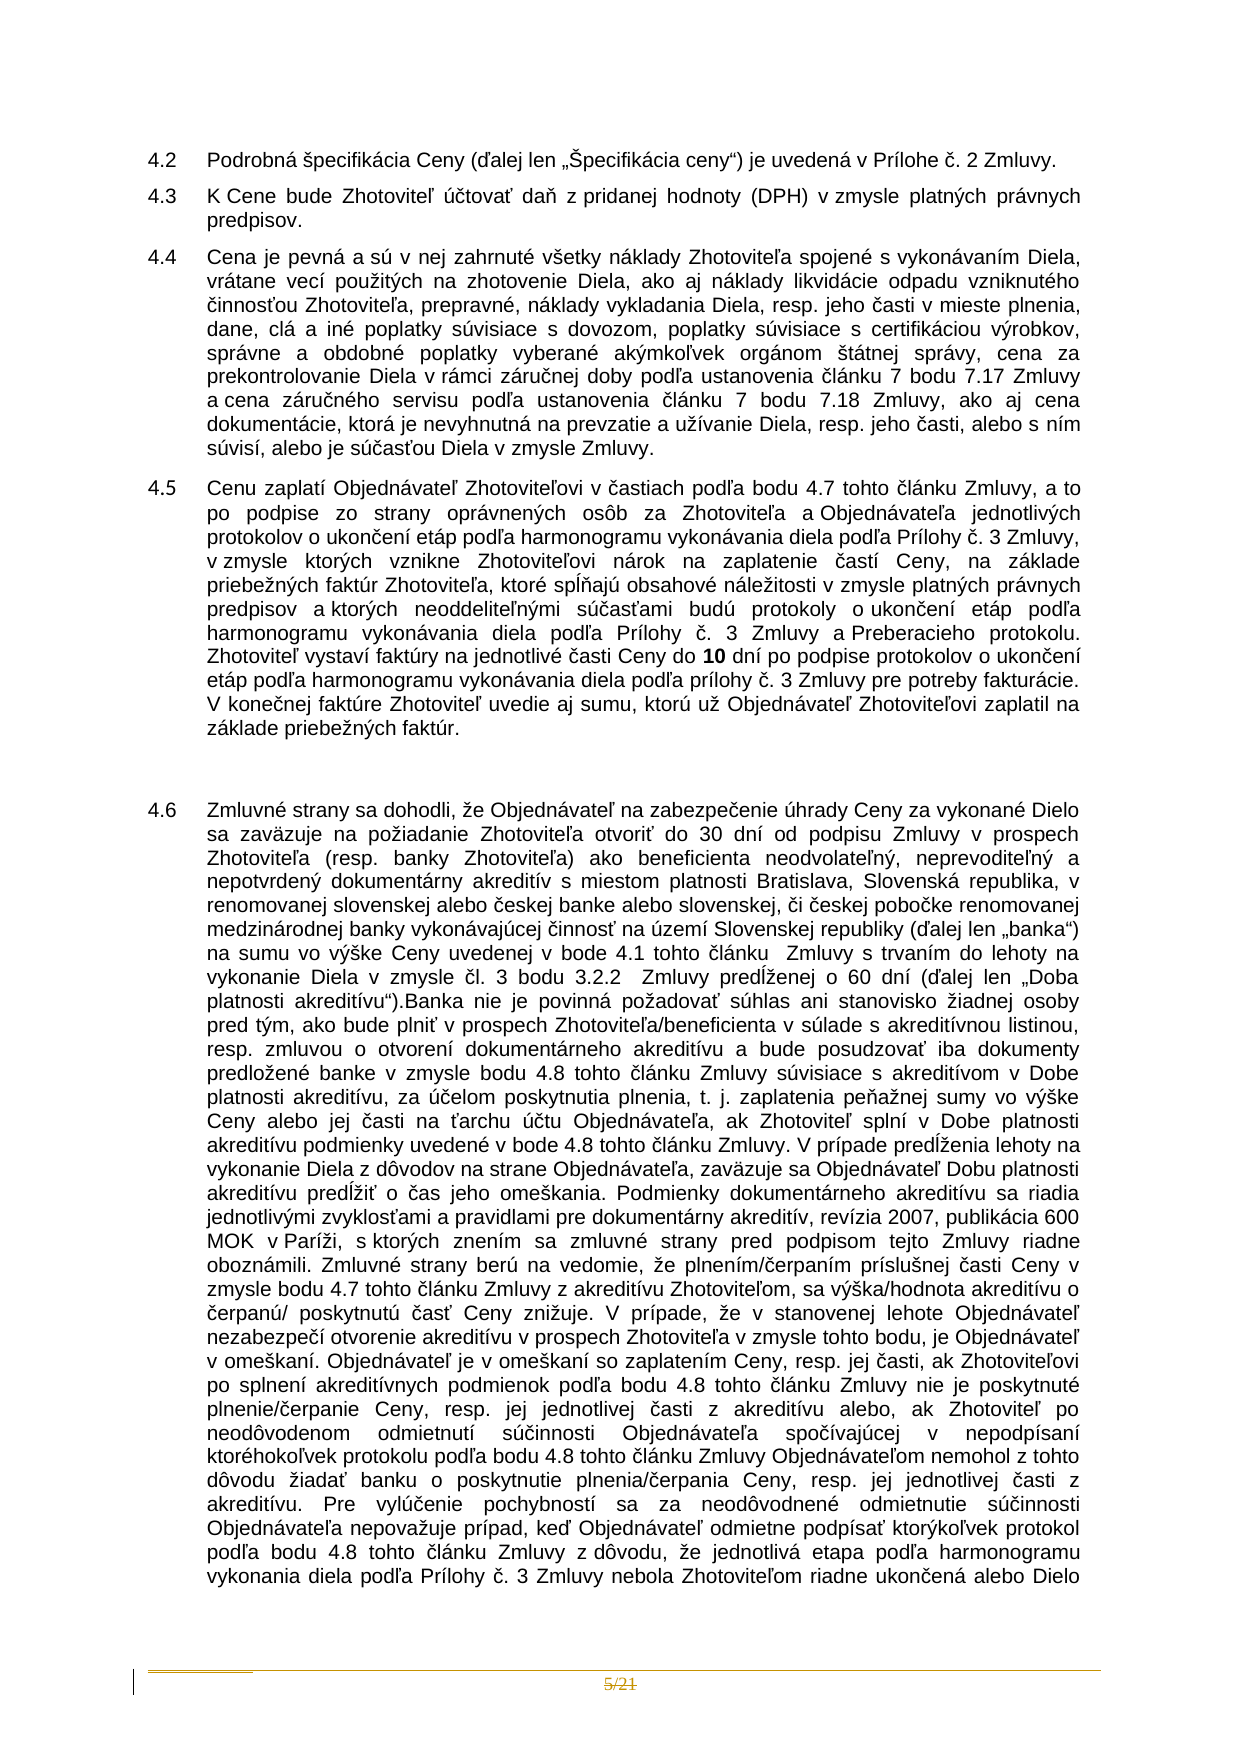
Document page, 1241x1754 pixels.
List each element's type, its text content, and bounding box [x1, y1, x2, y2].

list K Cene bude Zhotoviteľ účtovať daň z pridanej hodnoty (DPH) v zmysle platných právnych predpisov. [148, 184, 1081, 232]
list Cena je pevná a sú v nej zahrnuté všetky náklady Zhotoviteľa spojené s vykonávaním Diela, vrátane vecí použitých na zhotovenie Diela, ako aj náklady likvidácie odpadu vzniknutého činnosťou Zhotoviteľa, prepravné, náklady vykladania Diela, resp. jeho časti v mieste plnenia, dane, clá a iné poplatky súvisiace s dovozom, poplatky súvisiace s certifikáciou výrobkov, správne a obdobné poplatky vyberané akýmkoľvek orgánom štátnej správy, cena za prekontrolovanie Diela v rámci záručnej doby podľa ustanovenia článku 7 bodu 7.17 Zmluvy a cena záručného servisu podľa ustanovenia článku 7 bodu 7.18 Zmluvy, ako aj cena dokumentácie, ktorá je nevyhnutná na prevzatie a užívanie Diela, resp. jeho časti, alebo s ním súvisí, alebo je súčasťou Diela v zmysle Zmluvy. [148, 244, 1081, 460]
list Podrobná špecifikácia Ceny (ďalej len „Špecifikácia ceny“) je uvedená v Prílohe č. 2 Zmluvy. [148, 148, 1081, 172]
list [148, 797, 1081, 1588]
list Cenu zaplatí Objednávateľ Zhotoviteľovi v častiach podľa bodu 4.7 tohto článku Zmluvy, a to po podpise zo strany oprávnených osôb za Zhotoviteľa a Objednávateľa jednotlivých protokolov o ukončení etáp podľa harmonogramu vykonávania diela podľa Prílohy č. 3 Zmluvy, v zmysle ktorých vznikne Zhotoviteľovi nárok na zaplatenie častí Ceny, na základe priebežných faktúr Zhotoviteľa, ktoré spĺňajú obsahové náležitosti v zmysle platných právnych predpisov a ktorých neoddeliteľnými súčasťami budú protokoly o ukončení etáp podľa harmonogramu vykonávania diela podľa Prílohy č. 3 Zmluvy a Preberacieho protokolu. Zhotoviteľ vystaví faktúry na jednotlivé časti Ceny do 10 dní po podpise protokolov o ukončení etáp podľa harmonogramu vykonávania diela podľa prílohy č. 3 Zmluvy pre potreby fakturácie. V konečnej faktúre Zhotoviteľ uvedie aj sumu, ktorú už Objednávateľ Zhotoviteľovi zaplatil na základe priebežných faktúr. [148, 473, 1081, 740]
